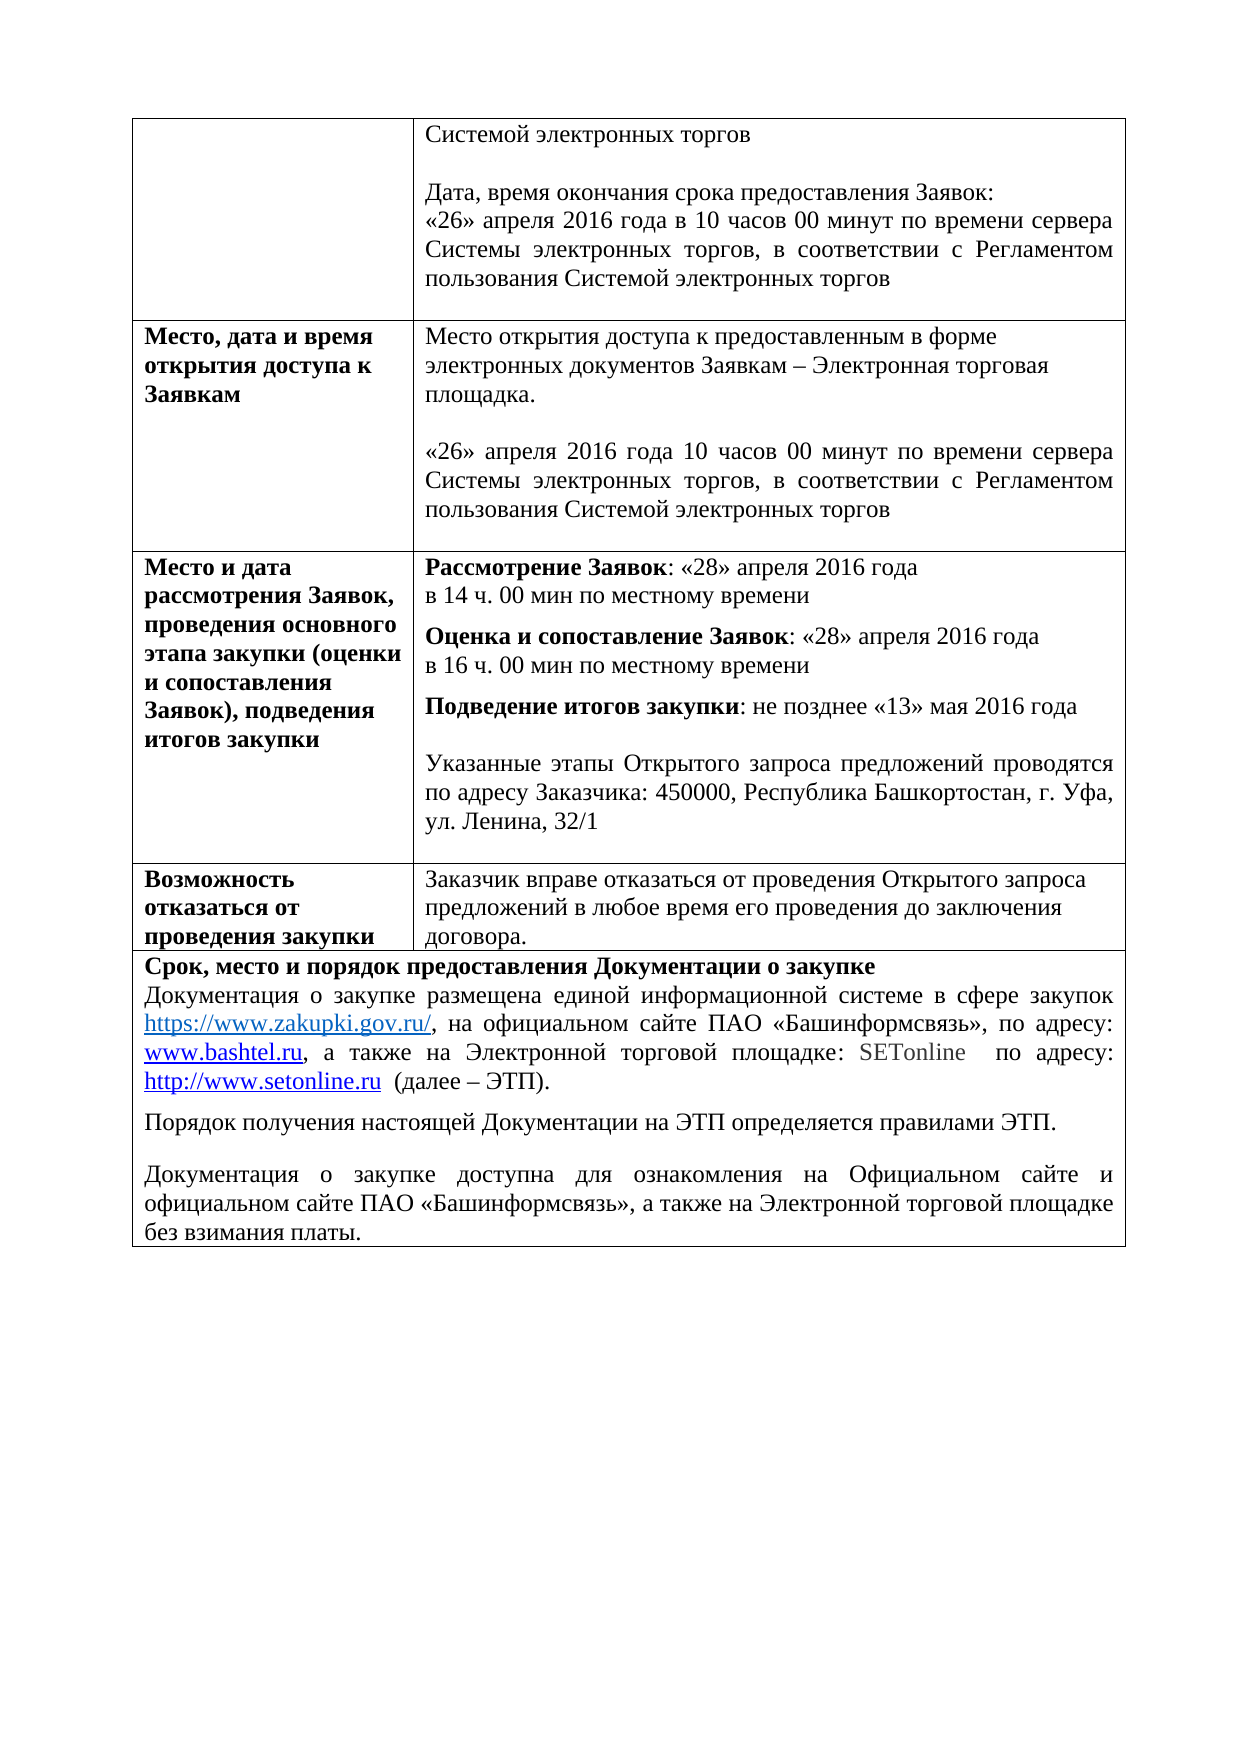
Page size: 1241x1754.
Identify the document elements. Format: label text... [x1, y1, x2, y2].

table_cell Место открытия доступа к предоставленным в форме электронных документов Заявкам – Электронная торговая площадка. «26» апреля 2016 года 10 часов 00 минут по времени сервера Системы электронных торгов, в соответствии с Регламентом пользования Системой электронных торгов [414, 321, 1125, 551]
table_cell Место и дата рассмотрения Заявок, проведения основного этапа закупки (оценки и сопоставления Заявок), подведения итогов закупки [133, 552, 413, 863]
table_cell Срок, место и порядок предоставления Документации о закупке Документация о закупке размещена единой информационной системе в сфере закупок https://www.zakupki.gov.ru/, на официальном сайте ПАО «Башинформсвязь», по адресу: www.bashtel.ru, а также на Электронной торговой площадке: SETonline по адресу: http://www.setonline.ru (далее – ЭТП). Порядок получения настоящей Документации на ЭТП определяется правилами ЭТП. Документация о закупке доступна для ознакомления на Официальном сайте и официальном сайте ПАО «Башинформсвязь», а также на Электронной торговой площадке без взимания платы. [133, 951, 1125, 1246]
table_cell Заказчик вправе отказаться от проведения Открытого запроса предложений в любое время его проведения до заключения договора. [414, 864, 1125, 950]
table_cell Место, дата и время открытия доступа к Заявкам [133, 321, 413, 551]
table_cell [133, 119, 413, 320]
table_cell Возможность отказаться от проведения закупки [133, 864, 413, 950]
table_cell Рассмотрение Заявок: «28» апреля 2016 года в 14 ч. 00 мин по местному времени Оценка и сопоставление Заявок: «28» апреля 2016 года в 16 ч. 00 мин по местному времени Подведение итогов закупки: не позднее «13» мая 2016 года Указанные этапы Открытого запроса предложений проводятся по адресу Заказчика: 450000, Республика Башкортостан, г. Уфа, ул. Ленина, 32/1 [414, 552, 1125, 863]
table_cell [414, 119, 1125, 320]
